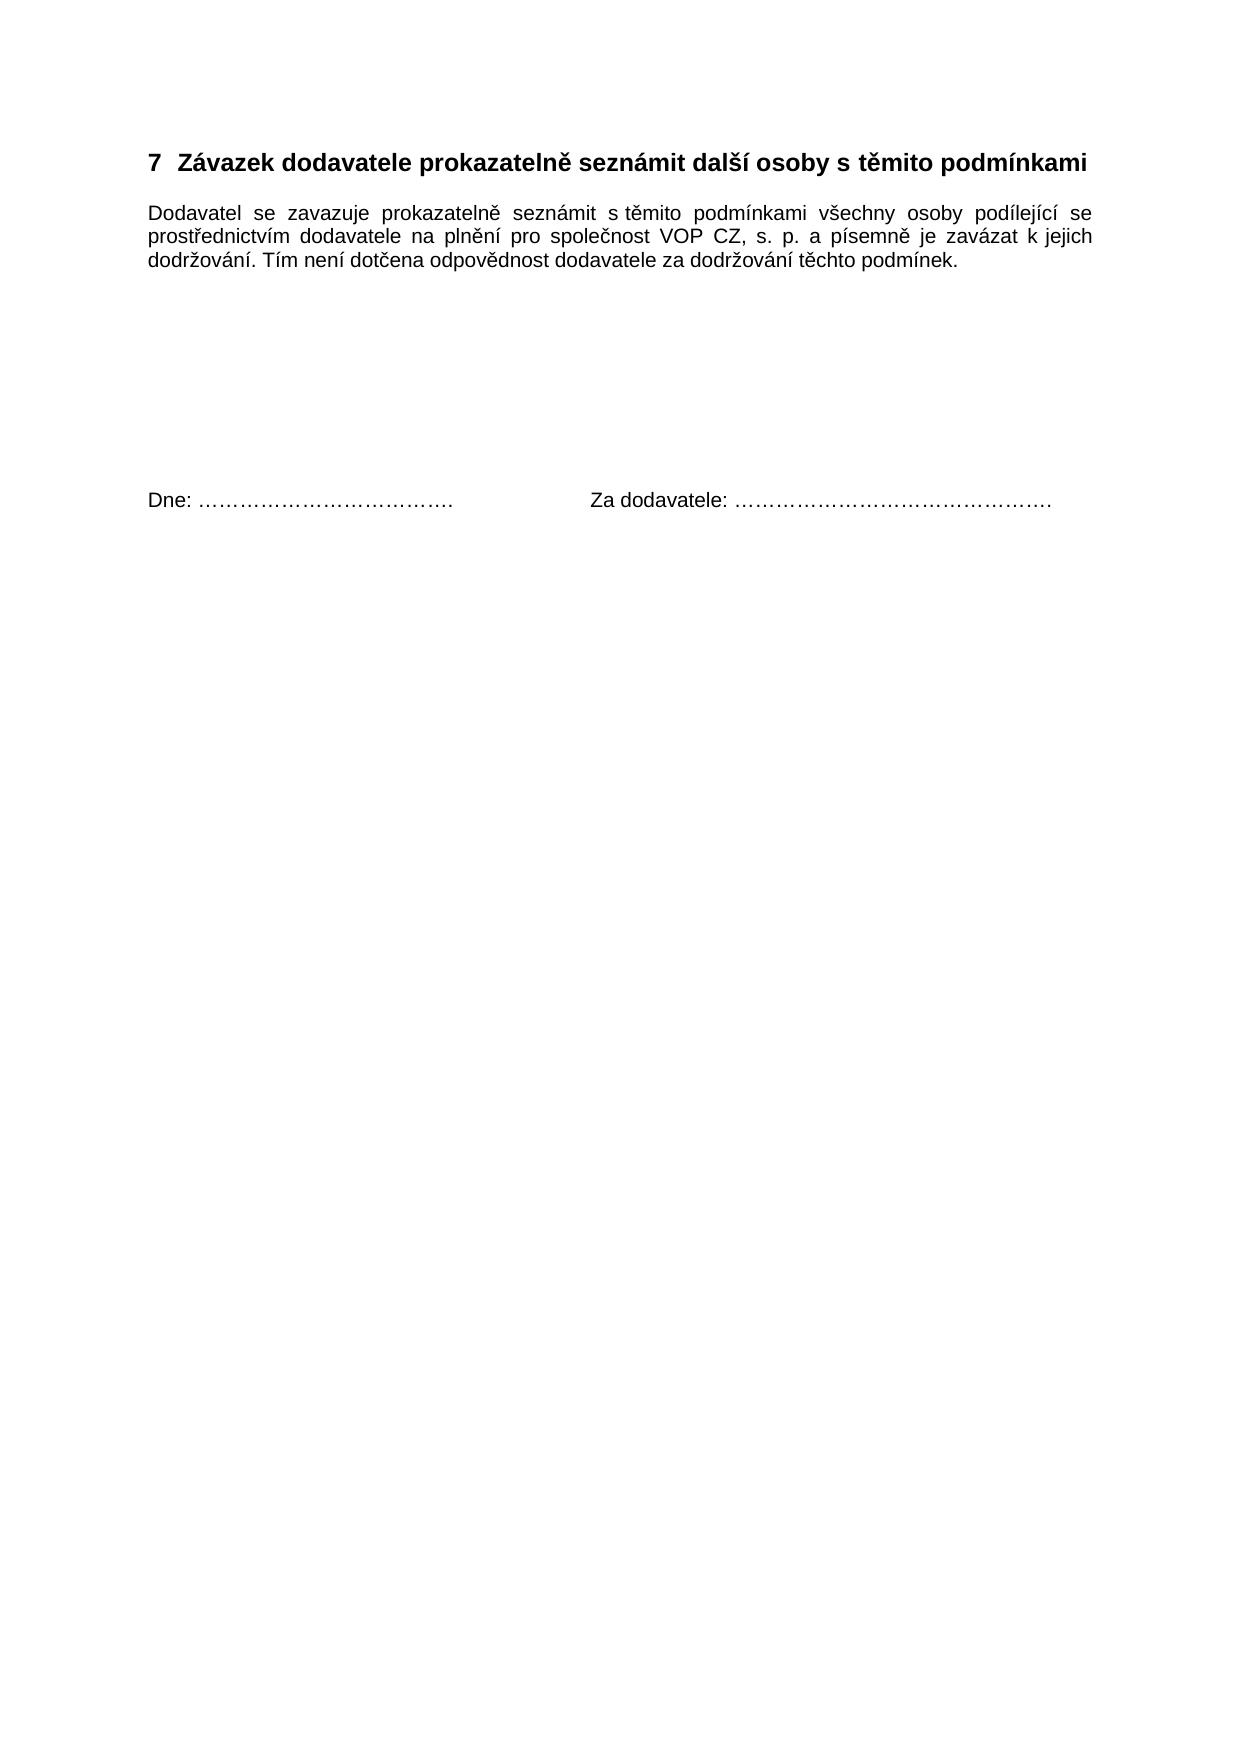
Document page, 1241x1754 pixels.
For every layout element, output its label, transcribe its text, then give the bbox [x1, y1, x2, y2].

text Dne: ………………………………. Za dodavatele: ………………………………………. [148, 488, 1093, 512]
subtitle Závazek dodavatele prokazatelně seznámit další osoby s těmito podmínkami [148, 148, 1093, 176]
text Dodavatel se zavazuje prokazatelně seznámit s těmito podmínkami všechny osoby podílející se prostřednictvím dodavatele na plnění pro společnost VOP CZ, s. p. a písemně je zavázat k jejich dodržování. Tím není dotčena odpovědnost dodavatele za dodržování těchto podmínek. [148, 200, 1093, 272]
